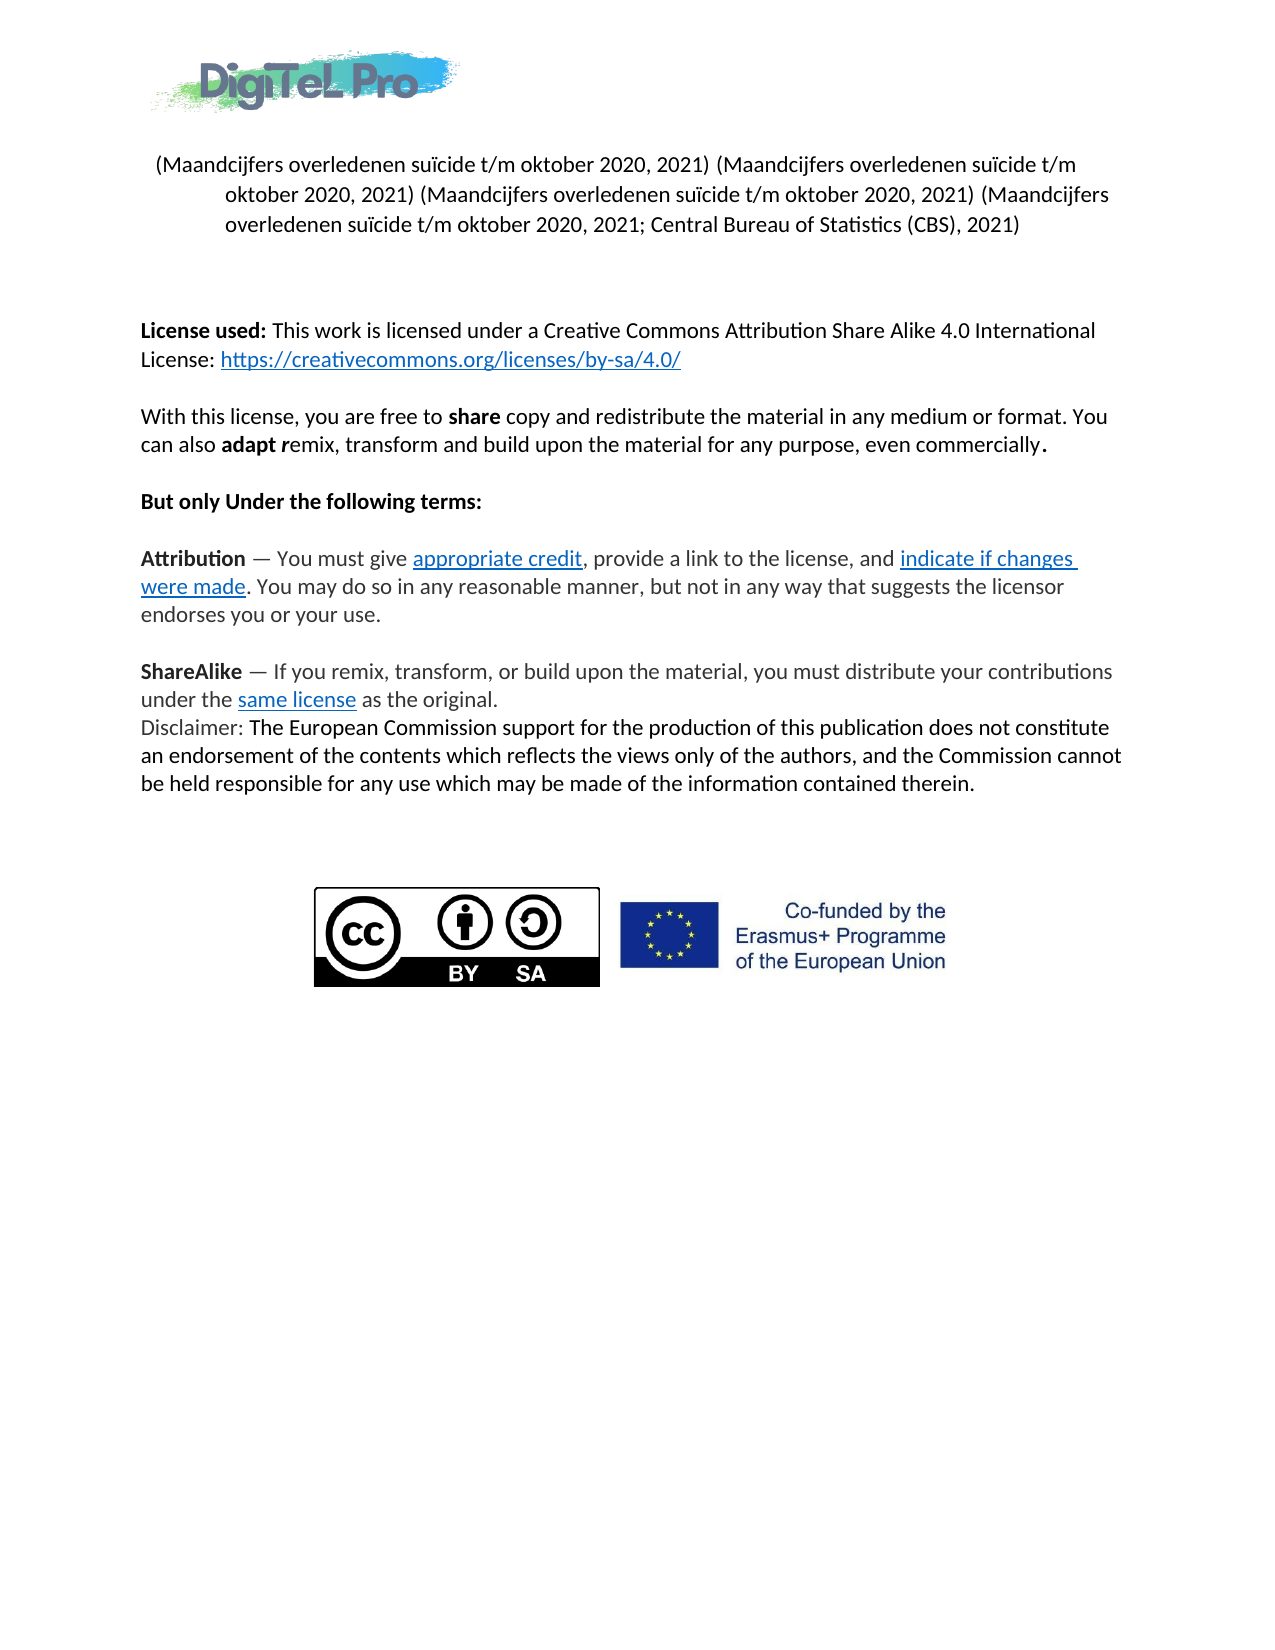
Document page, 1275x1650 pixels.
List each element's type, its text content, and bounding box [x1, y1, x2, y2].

text With this license, you are free to share copy and redistribute the material in any medium or format. You can also adapt remix, transform and build upon the material for any purpose, even commercially. [141, 402, 1125, 458]
picture [150, 37, 463, 126]
text License used: This work is licensed under a Creative Commons Attribution Share Alike 4.0 International License: https://creativecommons.org/licenses/by-sa/4.0/ [141, 317, 1125, 373]
text But only Under the following terms: [141, 487, 1125, 515]
picture [313, 883, 962, 987]
text Attribution — You must give appropriate credit, provide a link to the license, and indicate if changes were made. You may do so in any reasonable manner, but not in any way that suggests the licensor endorses you or your use. [141, 544, 1116, 628]
text ShareAlike — If you remix, transform, or build upon the material, you must distribute your contributions under the same license as the original. Disclaimer: The European Commission support for the production of this publication does not constitute an endorsement of the contents which reflects the views only of the authors, and the Commission cannot be held responsible for any use which may be made of the information contained therein. [141, 657, 1125, 798]
